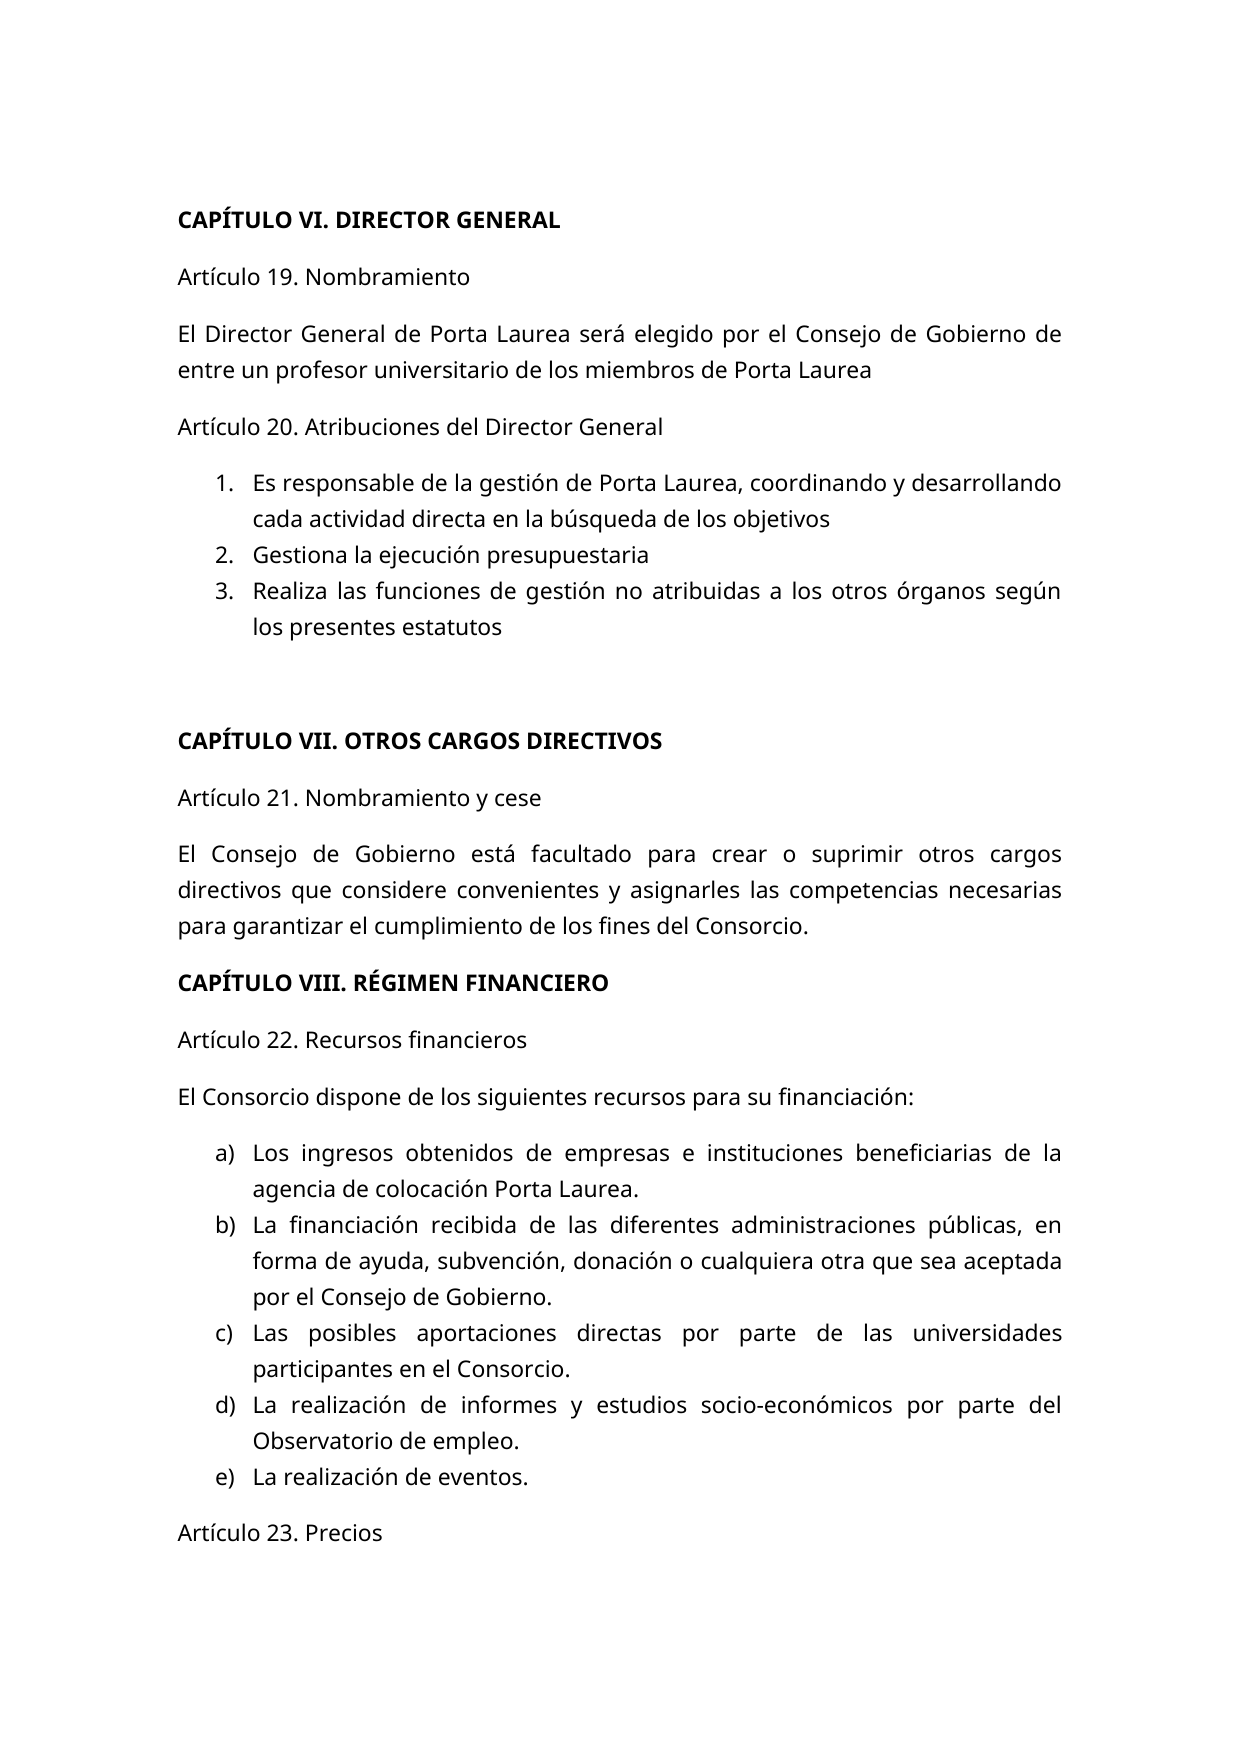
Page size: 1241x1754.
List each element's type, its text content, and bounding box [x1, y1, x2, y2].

text Artículo 20. Atribuciones del Director General [177, 411, 1063, 442]
list La realización de informes y estudios socio-económicos por parte del Observatorio de empleo. [215, 1389, 1063, 1456]
text Artículo 22. Recursos financieros [177, 1024, 1063, 1055]
text El Consorcio dispone de los siguientes recursos para su financiación: [177, 1080, 1063, 1112]
list Gestiona la ejecución presupuestaria [215, 539, 1063, 571]
list Las posibles aportaciones directas por parte de las universidades participantes en el Consorcio. [215, 1317, 1063, 1384]
text CAPÍTULO VIII. RÉGIMEN FINANCIERO [177, 967, 1063, 998]
text Artículo 21. Nombramiento y cese [177, 781, 1063, 813]
list Es responsable de la gestión de Porta Laurea, coordinando y desarrollando cada actividad directa en la búsqueda de los objetivos [215, 467, 1063, 534]
text CAPÍTULO VI. DIRECTOR GENERAL [177, 204, 1063, 236]
text El Director General de Porta Laurea será elegido por el Consejo de Gobierno de entre un profesor universitario de los miembros de Porta Laurea [177, 318, 1063, 385]
list Los ingresos obtenidos de empresas e instituciones beneficiarias de la agencia de colocación Porta Laurea. [215, 1137, 1063, 1204]
text Artículo 19. Nombramiento [177, 261, 1063, 292]
list La financiación recibida de las diferentes administraciones públicas, en forma de ayuda, subvención, donación o cualquiera otra que sea aceptada por el Consejo de Gobierno. [215, 1209, 1063, 1312]
text Artículo 23. Precios [177, 1517, 1063, 1549]
text El Consejo de Gobierno está facultado para crear o suprimir otros cargos directivos que considere convenientes y asignarles las competencias necesarias para garantizar el cumplimiento de los fines del Consorcio. [177, 838, 1063, 941]
text CAPÍTULO VII. OTROS CARGOS DIRECTIVOS [177, 725, 1063, 756]
list Realiza las funciones de gestión no atribuidas a los otros órganos según los presentes estatutos [215, 575, 1063, 642]
list La realización de eventos. [215, 1461, 1063, 1492]
